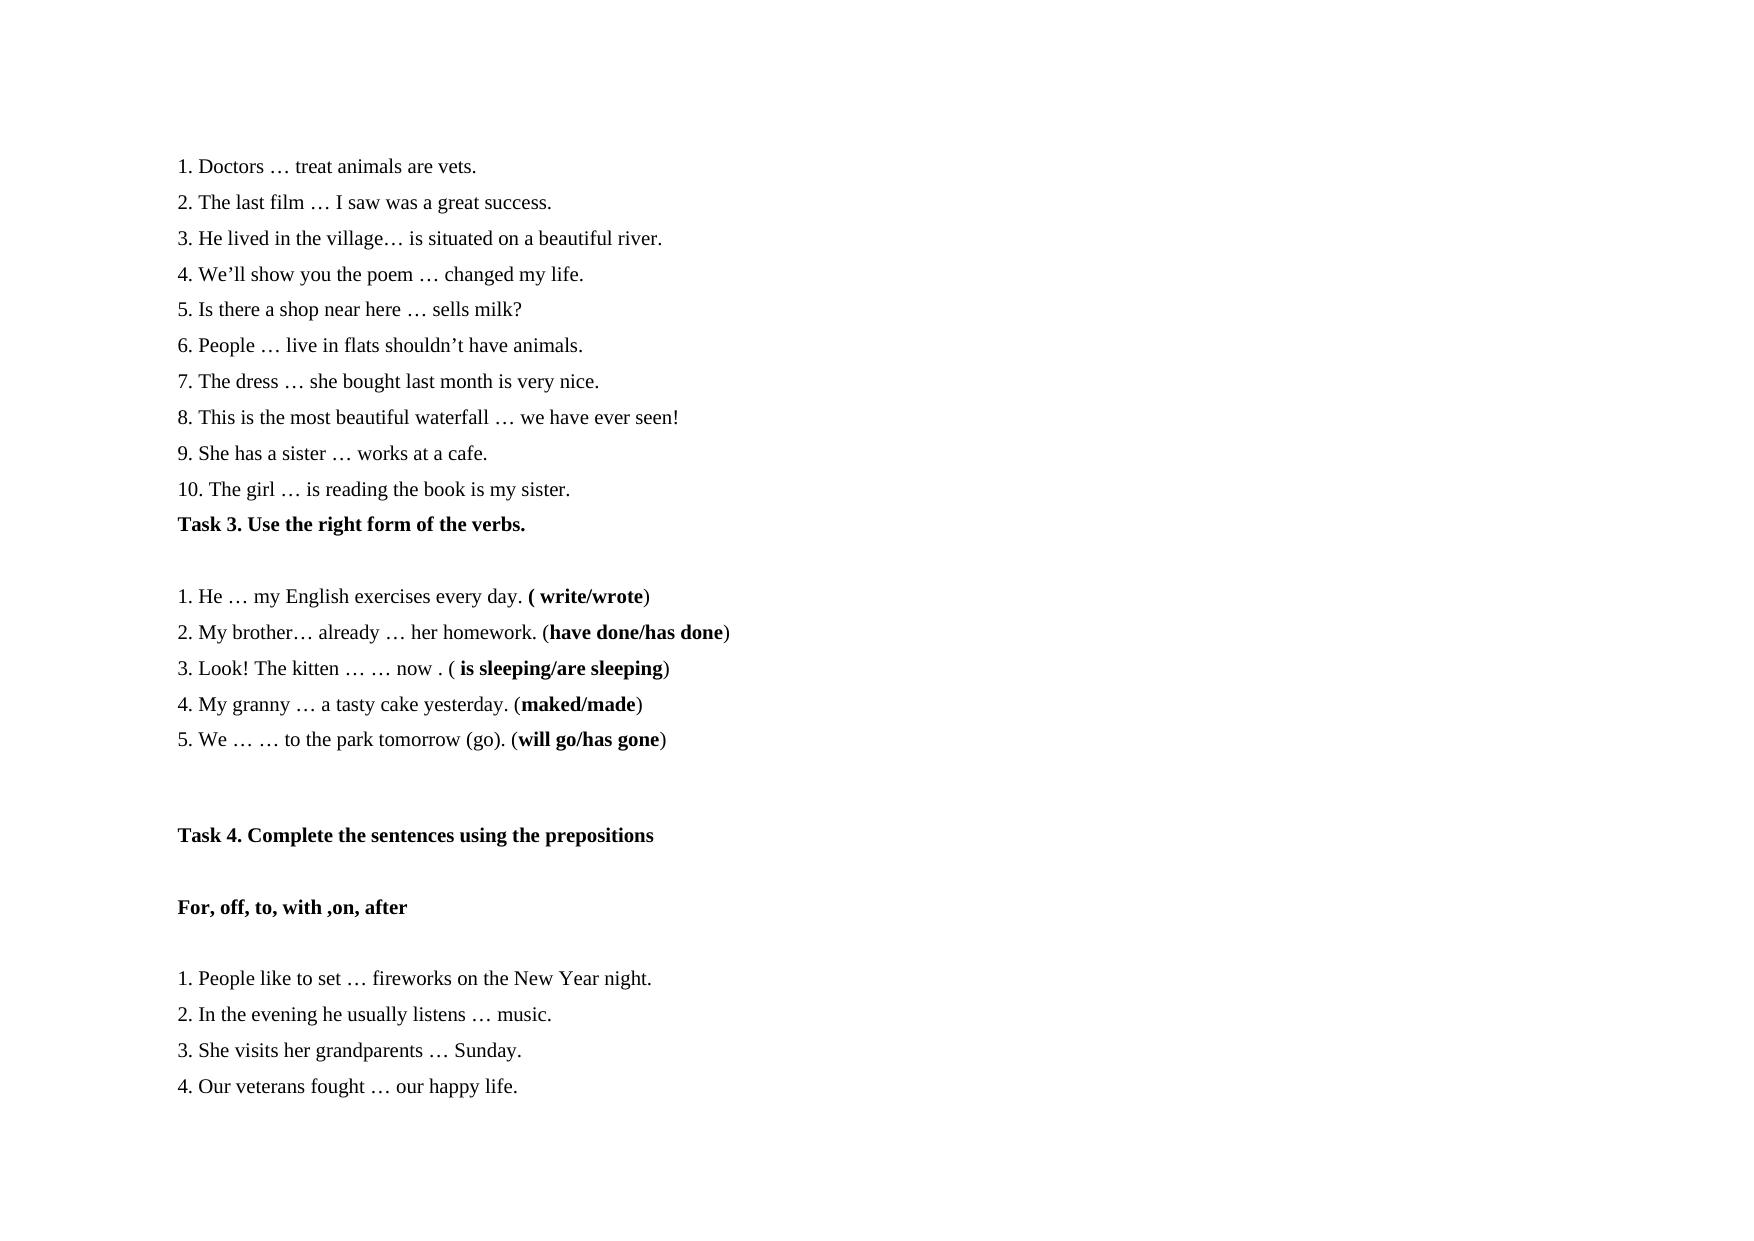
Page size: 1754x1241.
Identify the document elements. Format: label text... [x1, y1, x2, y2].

text 10. The girl … is reading the book is my sister. [177, 476, 1665, 501]
text 2. My brother… already … her homework. (have done/has done) [177, 620, 1665, 644]
text Task 4. Complete the sentences using the prepositions [177, 799, 1665, 847]
text 8. This is the most beautiful waterfall … we have ever seen! [177, 405, 1665, 429]
text 2. In the evening he usually listens … music. [177, 1002, 1665, 1026]
text 5. We … … to the park tomorrow (go). (will go/has gone) [177, 727, 1665, 751]
text 3. Look! The kitten … … now . ( is sleeping/are sleeping) [177, 656, 1665, 680]
text 1. People like to set … fireworks on the New Year night. [177, 966, 1665, 990]
text 4. Our veterans fought … our happy life. [177, 1074, 1665, 1098]
text 5. Is there a shop near here … sells milk? [177, 297, 1665, 321]
text For, off, to, with ,on, after [177, 895, 1665, 919]
text 1. He … my English exercises every day. ( write/wrote) [177, 584, 1665, 608]
text 3. She visits her grandparents … Sunday. [177, 1038, 1665, 1062]
text 4. My granny … a tasty cake yesterday. (maked/made) [177, 691, 1665, 716]
text 9. She has a sister … works at a cafe. [177, 441, 1665, 465]
text 7. The dress … she bought last month is very nice. [177, 369, 1665, 393]
text 4. We’ll show you the poem … changed my life. [177, 261, 1665, 286]
text 6. People … live in flats shouldn’t have animals. [177, 333, 1665, 357]
text Task 3. Use the right form of the verbs. [177, 512, 1665, 536]
text 2. The last film … I saw was a great success. [177, 190, 1665, 214]
text 3. He lived in the village… is situated on a beautiful river. [177, 226, 1665, 250]
text 1. Doctors … treat animals are vets. [177, 154, 1665, 178]
